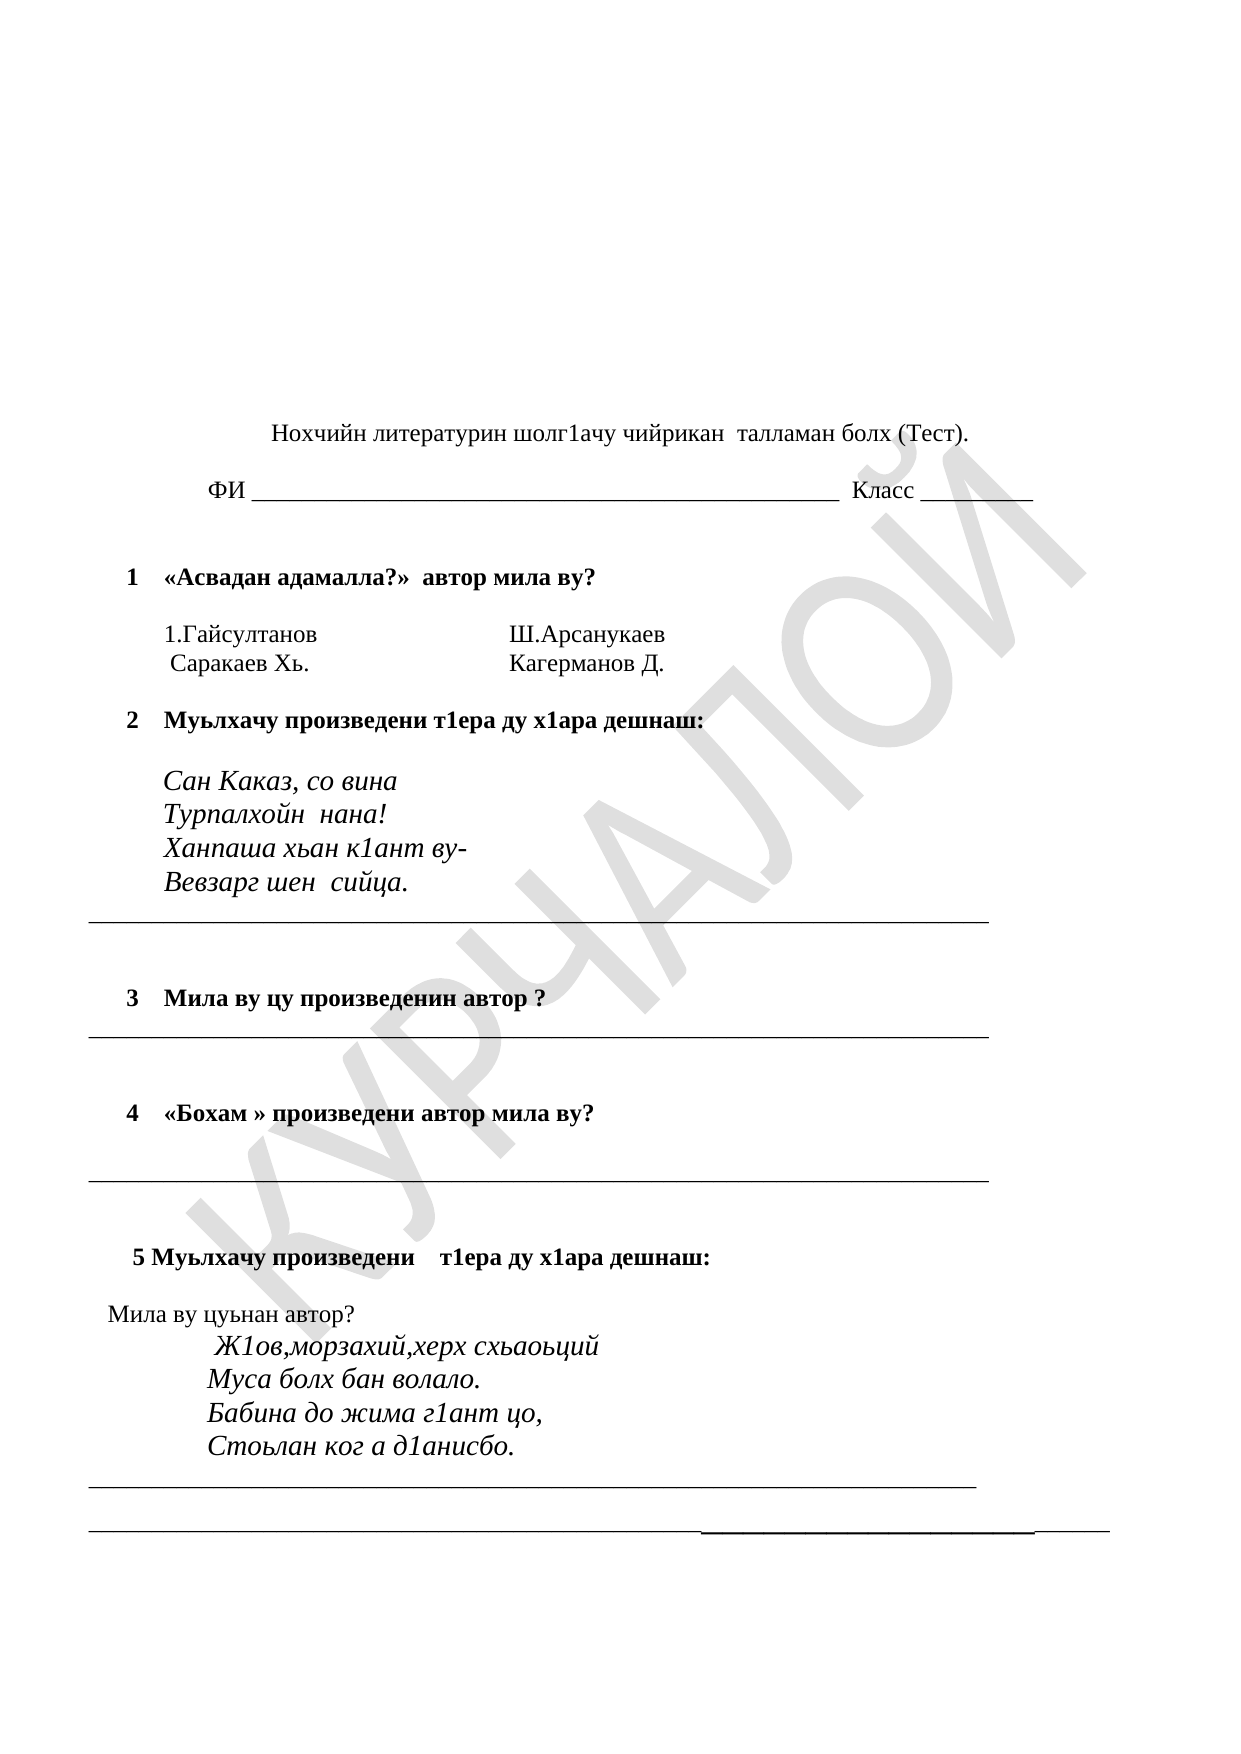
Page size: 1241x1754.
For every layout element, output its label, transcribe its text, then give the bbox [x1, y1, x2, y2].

text Сан Каказ, со вина [126, 763, 1152, 797]
list «Асвадан адамалла?» автор мила ву? [126, 562, 1152, 591]
text _______________________________________________________________________ [89, 1491, 1152, 1538]
text ________________________________________________________________________ [89, 1012, 1152, 1041]
text Ж1ов,морзахий,херх схьаоьций [207, 1328, 1152, 1361]
list Муьлхачу произведени т1ера ду х1ара дешнаш: [126, 706, 1152, 734]
text ________________________________________________________________________ [89, 897, 1152, 926]
text Саракаев Хь. Кагерманов Д. [89, 648, 1152, 677]
text Турпалхойн нана! [126, 797, 1152, 830]
list «Бохам » произведени автор мила ву? [126, 1098, 1152, 1127]
text Стоьлан ког а д1анисбо. [207, 1428, 1152, 1462]
text Бабина до жима г1ант цо, [207, 1395, 1152, 1428]
text Нохчийн литературин шолг1ачу чийрикан талламан болх (Тест). [89, 418, 1152, 447]
text 5 Муьлхачу произведени т1ера ду х1ара дешнаш: [89, 1242, 1152, 1271]
text Вевзарг шен сийца. [164, 864, 1152, 897]
text Муса болх бан волало. [207, 1361, 1152, 1395]
text Мила ву цуьнан автор? [89, 1299, 1152, 1328]
text Ханпаша хьан к1ант ву- [164, 830, 1152, 864]
list Мила ву цу произведенин автор ? [126, 983, 1152, 1012]
text ________________________________________________________________________ [89, 1156, 1152, 1185]
list 1.Гайсултанов Ш.Арсанукаев [164, 619, 1152, 648]
text ФИ _______________________________________________ Класс _________ [89, 476, 1152, 504]
text _______________________________________________________________________ [89, 1462, 1152, 1491]
